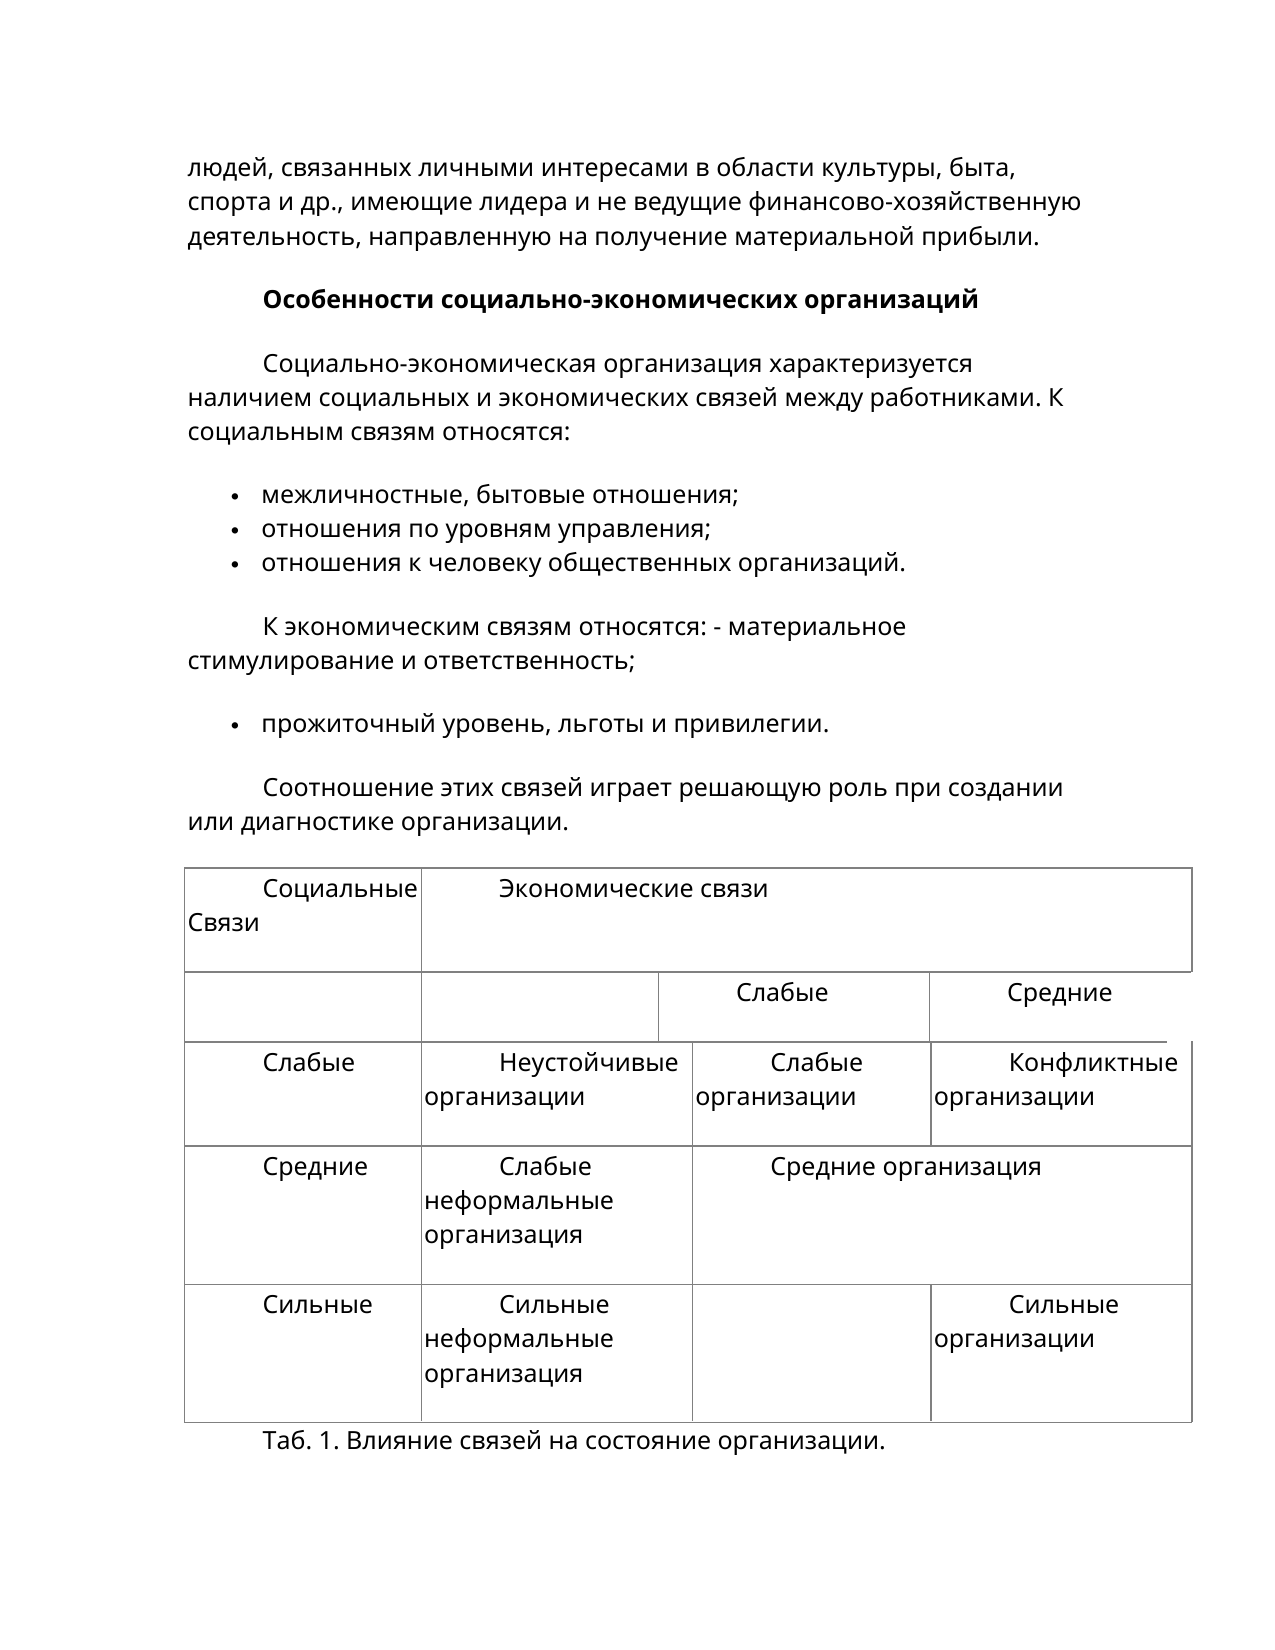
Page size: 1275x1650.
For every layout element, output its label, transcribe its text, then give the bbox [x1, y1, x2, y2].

table_cell Слабые [185, 1043, 421, 1145]
table_cell Слабые [659, 973, 929, 1041]
text Особенности социально-экономических организаций [187, 282, 1087, 316]
text Таб. 1. Влияние связей на состояние организации. [187, 1423, 1087, 1456]
table_cell Неустойчивые организации [422, 1043, 692, 1145]
table_header Экономические связи [422, 869, 1191, 971]
text К экономическим связям относятся: - материальное стимулирование и ответственность; [187, 608, 1087, 677]
table_cell Сильные неформальные организация [421, 1285, 692, 1422]
table_cell Средние [185, 1147, 421, 1283]
list отношения по уровням управления; [232, 511, 1087, 545]
table_cell Средние [930, 973, 1167, 1041]
table_cell [422, 973, 658, 1041]
table_cell [692, 1285, 931, 1422]
table_cell Сильные [185, 1285, 421, 1422]
text Социально-экономическая организация характеризуется наличием социальных и экономических связей между работниками. К социальным связям относятся: [187, 345, 1087, 447]
table_cell Слабые организации [693, 1043, 930, 1145]
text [187, 150, 1087, 252]
list прожиточный уровень, льготы и привилегии. [232, 706, 1087, 740]
table_cell Слабые неформальные организация [422, 1147, 692, 1283]
list межличностные, бытовые отношения; [232, 477, 1087, 511]
list отношения к человеку общественных организаций. [232, 545, 1087, 579]
table_cell Конфликтные организации [932, 1041, 1191, 1145]
text Соотношение этих связей играет решающую роль при создании или диагностике организации. [187, 770, 1087, 838]
table_cell Средние организация [693, 1147, 1191, 1283]
table_cell [185, 973, 421, 1041]
table_cell Сильные организации [931, 1285, 1191, 1422]
table_header Социальные Связи [185, 869, 421, 971]
